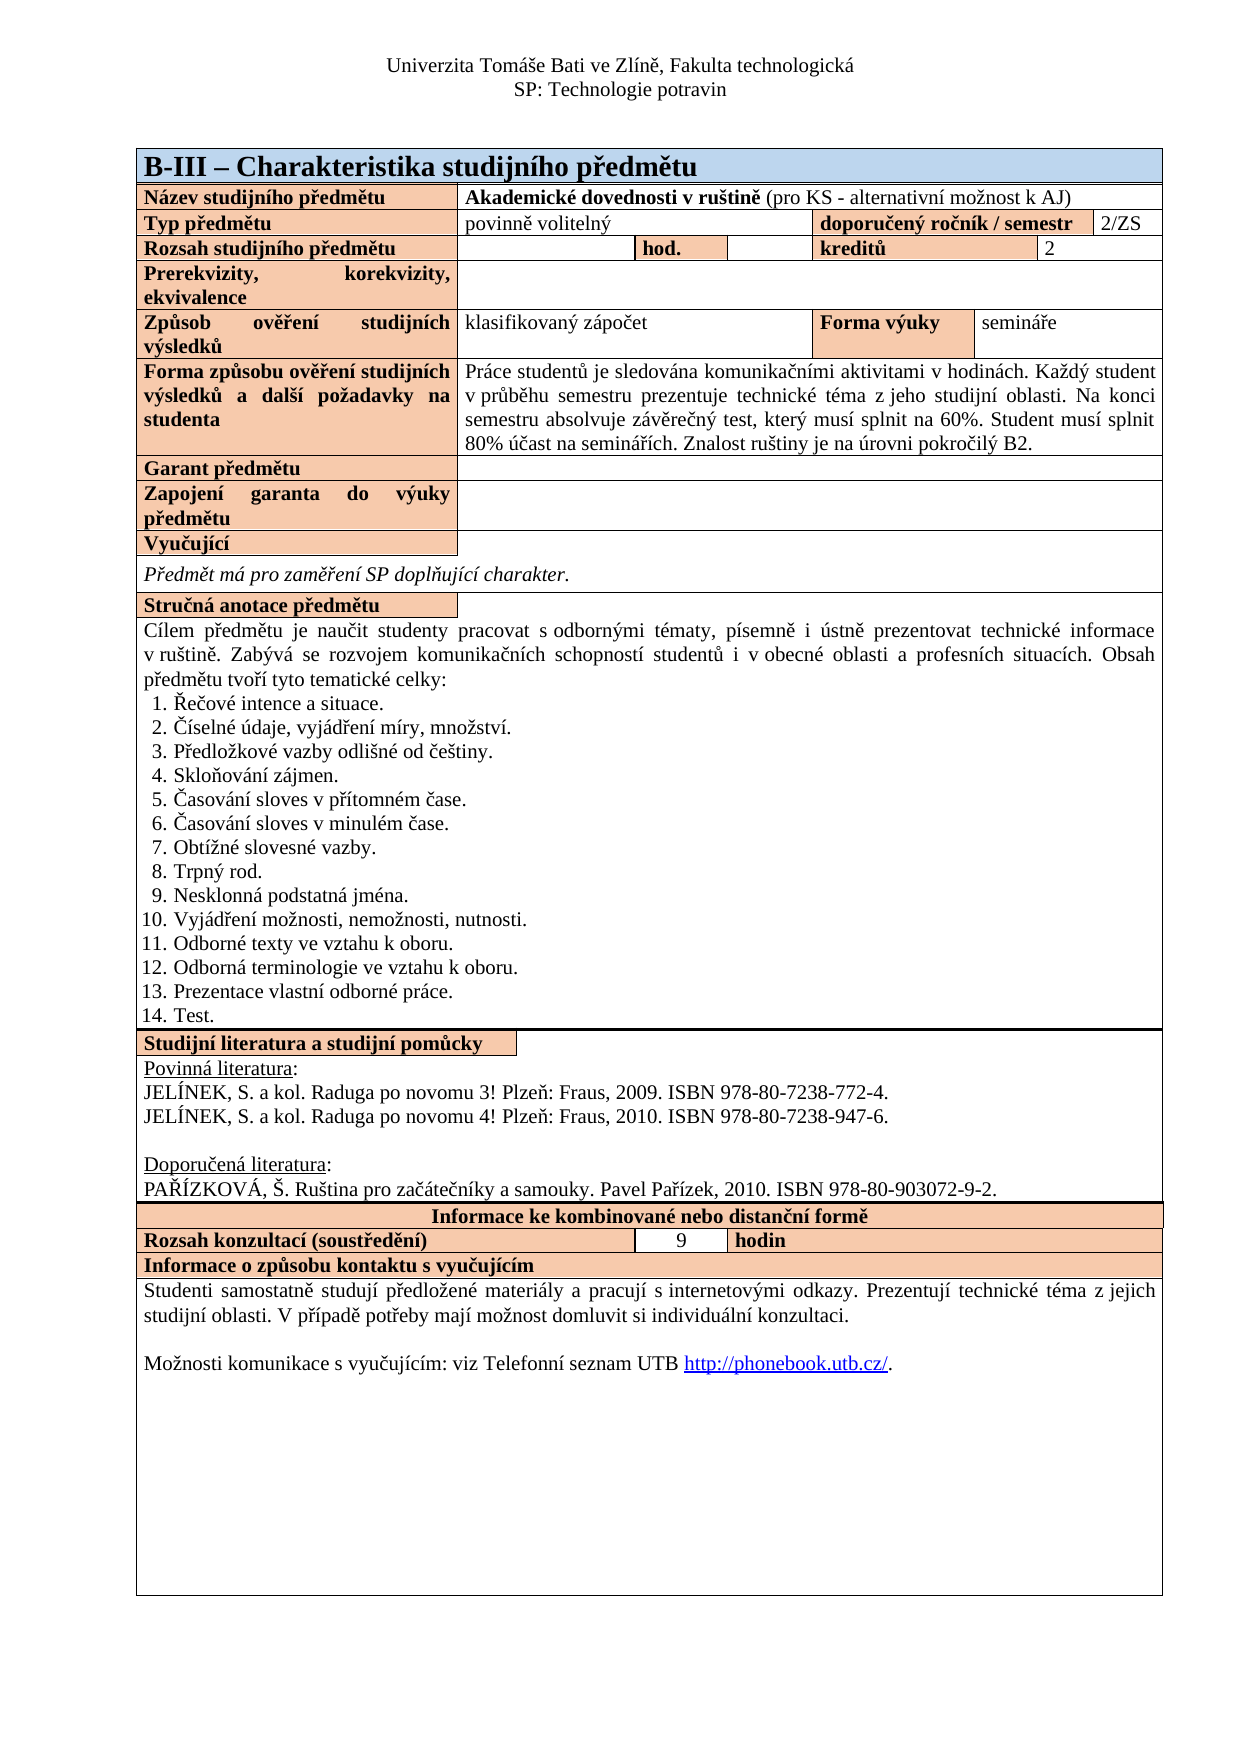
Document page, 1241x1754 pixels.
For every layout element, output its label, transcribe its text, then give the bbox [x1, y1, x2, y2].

table_cell Prerekvizity, korekvizity, ekvivalence [137, 261, 457, 309]
table_cell hod. [636, 236, 727, 259]
table_cell Povinná literatura: Jelínek, S. a kol. Raduga po novomu 3! Plzeň: Fraus, 2009. ISBN 978-80-7238-772-4. Jelínek, S. a kol. Raduga po novomu 4! Plzeň: Fraus, 2010. ISBN 978-80-7238-947-6. Doporučená literatura: Pařízková, Š. Ruština pro začátečníky a samouky. Pavel Pařízek, 2010. ISBN 978-80-903072-9-2. [137, 1055, 1162, 1201]
table_cell [458, 261, 1162, 309]
table_cell B-III – Charakteristika studijního předmětu [137, 149, 1162, 182]
table_cell Typ předmětu [137, 210, 457, 234]
table_cell povinně volitelný [458, 210, 812, 234]
table_cell Zapojení garanta do výuky předmětu [137, 481, 457, 529]
table_cell Předmět má pro zaměření SP doplňující charakter. [137, 555, 1162, 592]
table_cell Forma způsobu ověření studijních výsledků a další požadavky na studenta [137, 359, 457, 455]
table_cell [517, 1031, 1162, 1055]
table_cell [458, 456, 1162, 480]
table_cell Forma výuky [813, 310, 974, 358]
table_cell Garant předmětu [137, 456, 457, 480]
table_cell 2/ZS [1094, 210, 1162, 234]
table_cell hodin [728, 1229, 1162, 1252]
table_cell doporučený ročník / semestr [813, 210, 1093, 234]
table_cell Práce studentů je sledována komunikačními aktivitami v hodinách. Každý student v průběhu semestru prezentuje technické téma z jeho studijní oblasti. Na konci semestru absolvuje závěrečný test, který musí splnit na 60%. Student musí splnit 80% účast na seminářích. Znalost ruštiny je na úrovni pokročilý B2. [458, 359, 1162, 455]
table_cell Cílem předmětu je naučit studenty pracovat s odbornými tématy, písemně i ústně prezentovat technické informace v ruštině. Zabývá se rozvojem komunikačních schopností studentů i v obecné oblasti a profesních situacích. Obsah předmětu tvoří tyto tematické celky: Řečové intence a situace. Číselné údaje, vyjádření míry, množství. Předložkové vazby odlišné od češtiny. Skloňování zájmen. Časování sloves v přítomném čase. Časování sloves v minulém čase. Obtížné slovesné vazby. Trpný rod. Nesklonná podstatná jména. Vyjádření možnosti, nemožnosti, nutnosti. Odborné texty ve vztahu k oboru. Odborná terminologie ve vztahu k oboru. Prezentace vlastní odborné práce. Test. [137, 617, 1162, 1027]
table_cell Informace ke kombinované nebo distanční formě [137, 1204, 1163, 1228]
table_cell Rozsah studijního předmětu [137, 236, 457, 259]
table_cell semináře [975, 310, 1162, 358]
table_cell [728, 236, 812, 259]
table_cell Způsob ověření studijních výsledků [137, 310, 457, 358]
table_cell kreditů [813, 236, 1037, 259]
table_cell Stručná anotace předmětu [137, 593, 457, 617]
table_cell Informace o způsobu kontaktu s vyučujícím [137, 1253, 1162, 1277]
table_cell Akademické dovednosti v ruštině (pro KS - alternativní možnost k AJ) [458, 185, 1162, 209]
table_cell Studenti samostatně studují předložené materiály a pracují s internetovými odkazy. Prezentují technické téma z jejich studijní oblasti. V případě potřeby mají možnost domluvit si individuální konzultaci. Možnosti komunikace s vyučujícím: viz Telefonní seznam UTB http://phonebook.utb.cz/. [137, 1279, 1162, 1595]
table_cell Studijní literatura a studijní pomůcky [137, 1031, 516, 1055]
table_cell Název studijního předmětu [137, 185, 457, 209]
table_cell [458, 593, 1162, 617]
table_cell klasifikovaný zápočet [458, 310, 812, 358]
table_cell 9 [636, 1229, 727, 1252]
table_cell Vyučující [137, 531, 457, 554]
table_cell [458, 481, 1162, 529]
table_cell Rozsah konzultací (soustředění) [137, 1229, 634, 1252]
table_cell 2 [1038, 236, 1162, 259]
table_cell [458, 236, 634, 259]
table_cell [458, 531, 1162, 554]
